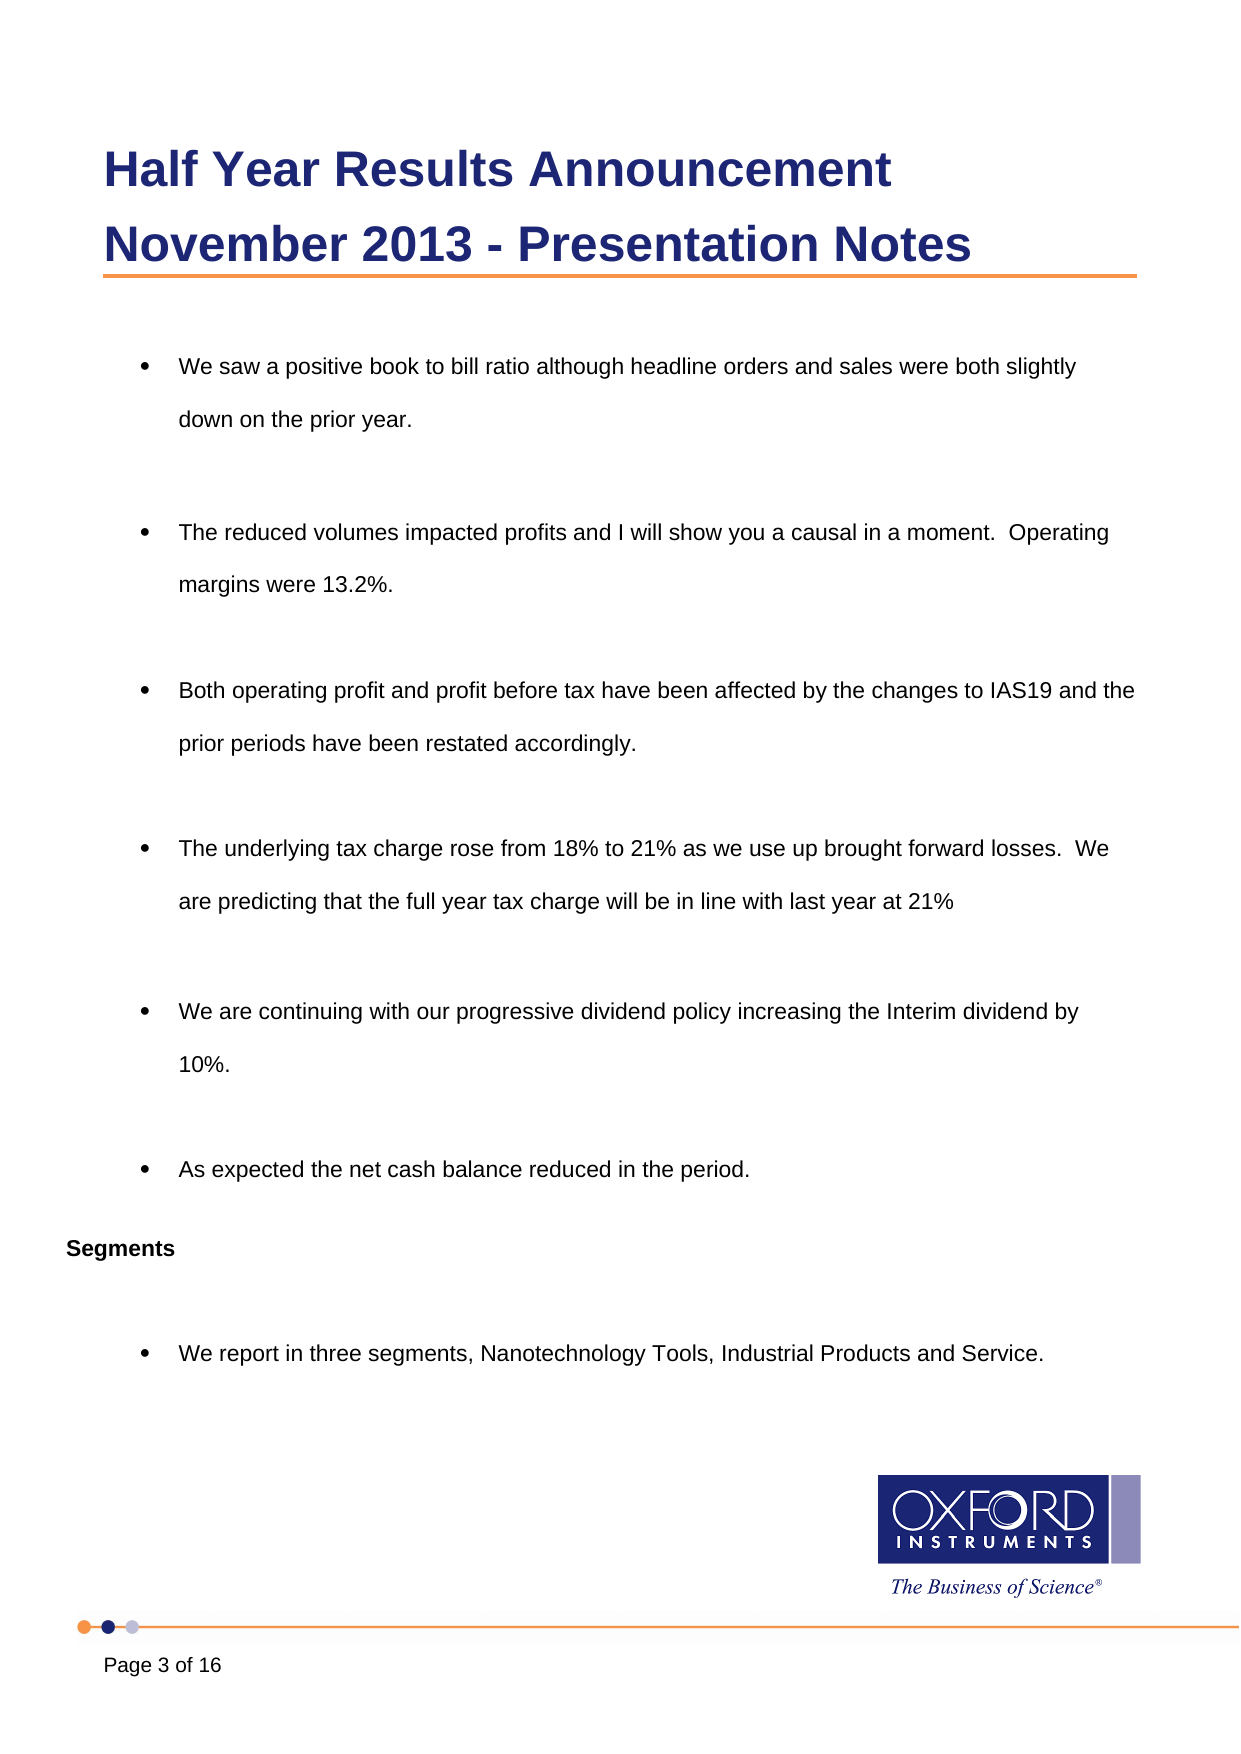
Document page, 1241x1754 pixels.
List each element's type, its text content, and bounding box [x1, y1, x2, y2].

text Segments [66, 1235, 1137, 1261]
list We report in three segments, Nanotechnology Tools, Industrial Products and Service. [141, 1340, 1137, 1424]
list As expected the net cash balance reduced in the period. [141, 1156, 1137, 1182]
list We saw a positive book to bill ratio although headline orders and sales were both slightly down on the prior year. [141, 353, 1137, 490]
list The underlying tax charge rose from 18% to 21% as we use up brought forward losses. We are predicting that the full year tax charge will be in line with last year at 21% [141, 835, 1137, 969]
list We are continuing with our progressive dividend policy increasing the Interim dividend by 10%. [141, 998, 1137, 1077]
list The reduced volumes impacted profits and I will show you a causal in a moment. Operating margins were 13.2%. [141, 519, 1137, 598]
picture [878, 1475, 1141, 1598]
picture [76, 1611, 1239, 1645]
list Both operating profit and profit before tax have been affected by the changes to IAS19 and the prior periods have been restated accordingly. [141, 677, 1137, 756]
